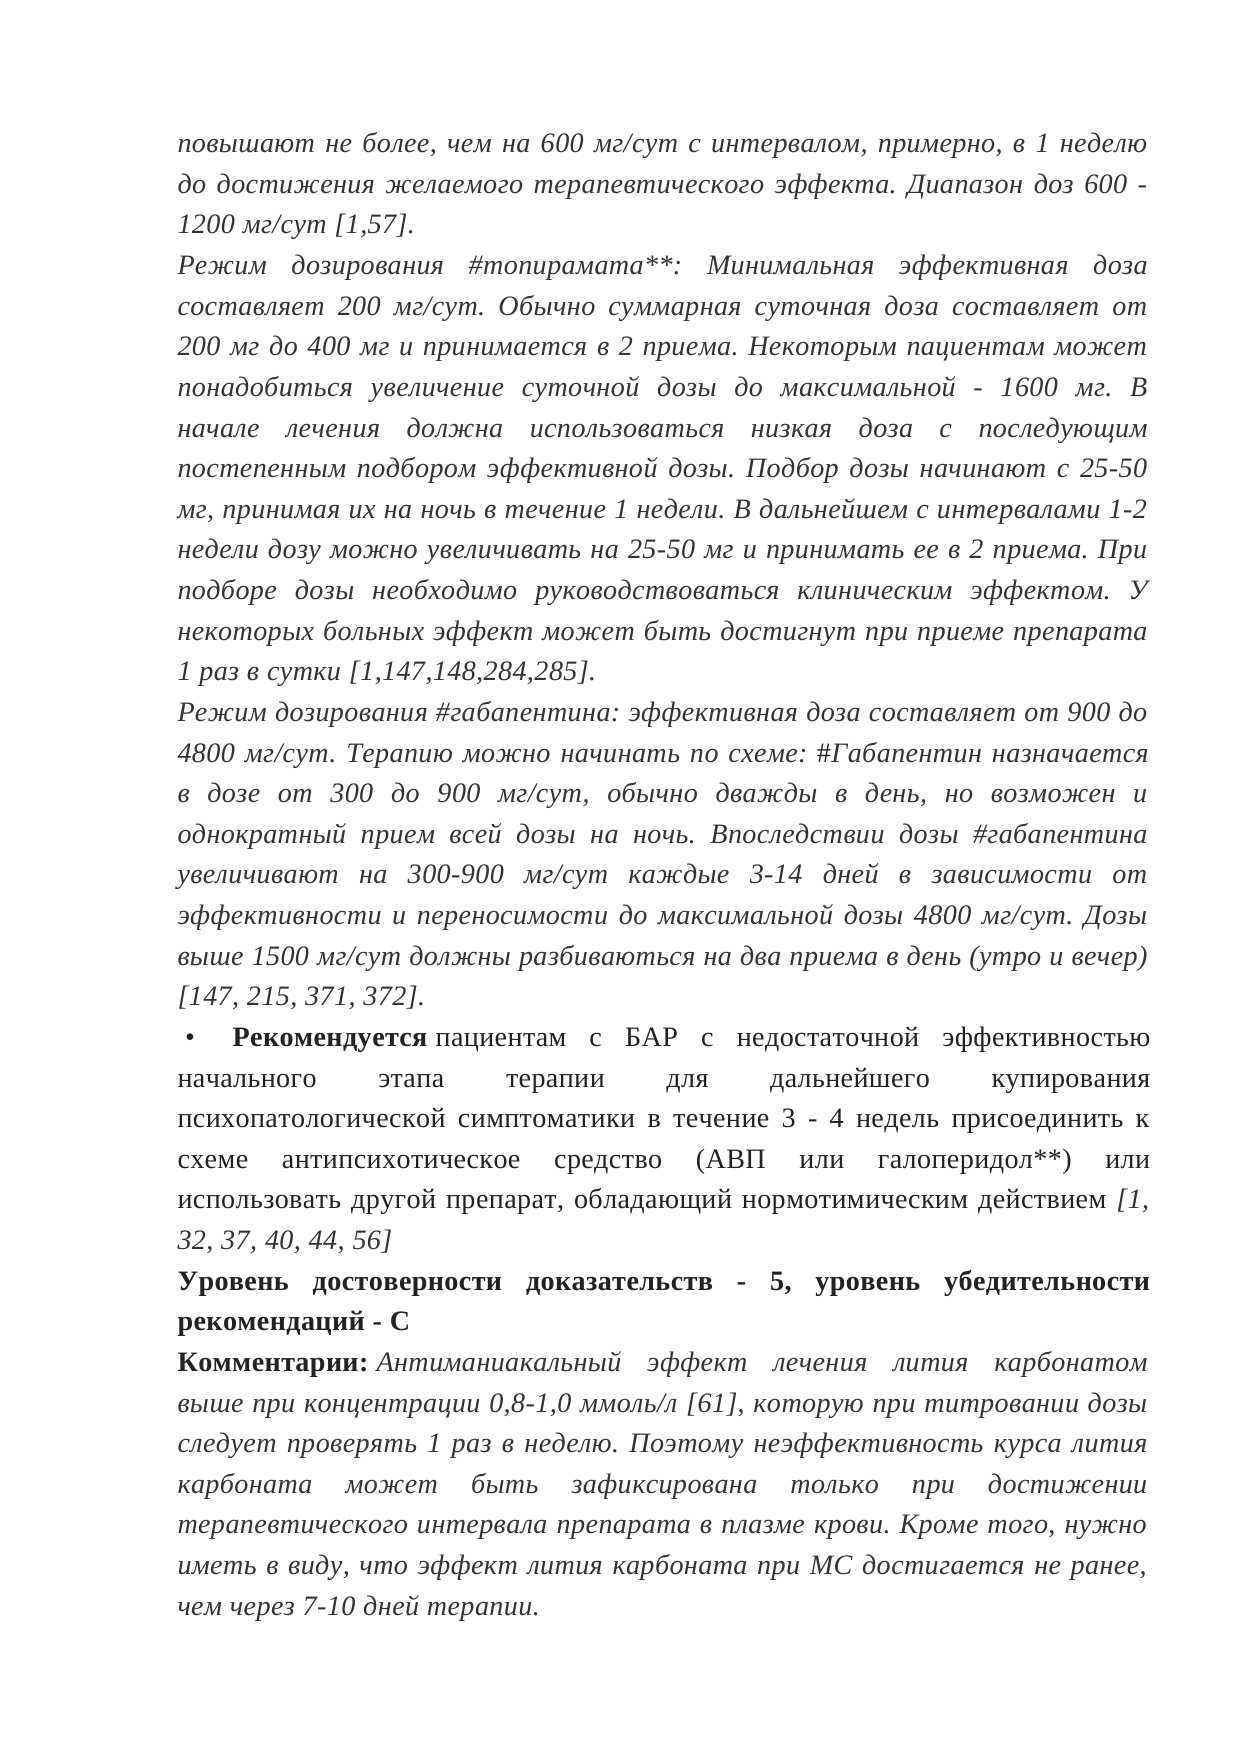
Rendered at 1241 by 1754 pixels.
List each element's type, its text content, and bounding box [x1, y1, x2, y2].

text Режим дозирования #топирамата**: Минимальная эффективная доза составляет 200 мг/сут. Обычно суммарная суточная доза составляет от 200 мг до 400 мг и принимается в 2 приема. Некоторым пациентам может понадобиться увеличение суточной дозы до максимальной - 1600 мг. В начале лечения должна использоваться низкая доза с последующим постепенным подбором эффективной дозы. Подбор дозы начинают с 25-50 мг, принимая их на ночь в течение 1 недели. В дальнейшем с интервалами 1-2 недели дозу можно увеличивать на 25-50 мг и принимать ее в 2 приема. При подборе дозы необходимо руководствоваться клиническим эффектом. У некоторых больных эффект может быть достигнут при приеме препарата 1 раз в сутки [1,147,148,284,285]. [177, 240, 1152, 687]
text Уровень достоверности доказательств - 5, уровень убедительности рекомендаций - С [177, 1256, 1152, 1337]
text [177, 118, 1152, 240]
text • Рекомендуется пациентам с БАР с недостаточной эффективностью начального этапа терапии для дальнейшего купирования психопатологической симптоматики в течение 3 - 4 недель присоединить к схеме антипсихотическое средство (АВП или галоперидол**) или использовать другой препарат, обладающий нормотимическим действием [1, 32, 37, 40, 44, 56] [177, 1012, 1152, 1256]
text Режим дозирования #габапентина: эффективная доза составляет от 900 до 4800 мг/сут. Терапию можно начинать по схеме: #Габапентин назначается в дозе от 300 до 900 мг/сут, обычно дважды в день, но возможен и однократный прием всей дозы на ночь. Впоследствии дозы #габапентина увеличивают на 300-900 мг/сут каждые 3-14 дней в зависимости от эффективности и переносимости до максимальной дозы 4800 мг/сут. Дозы выше 1500 мг/сут должны разбиваються на два приема в день (утро и вечер) [147, 215, 371, 372]. [177, 687, 1152, 1012]
text Комментарии: Антиманиакальный эффект лечения лития карбонатом выше при концентрации 0,8-1,0 ммоль/л [61], которую при титровании дозы следует проверять 1 раз в неделю. Поэтому неэффективность курса лития карбоната может быть зафиксирована только при достижении терапевтического интервала препарата в плазме крови. Кроме того, нужно иметь в виду, что эффект лития карбоната при МС достигается не ранее, чем через 7-10 дней терапии. [177, 1337, 1152, 1621]
